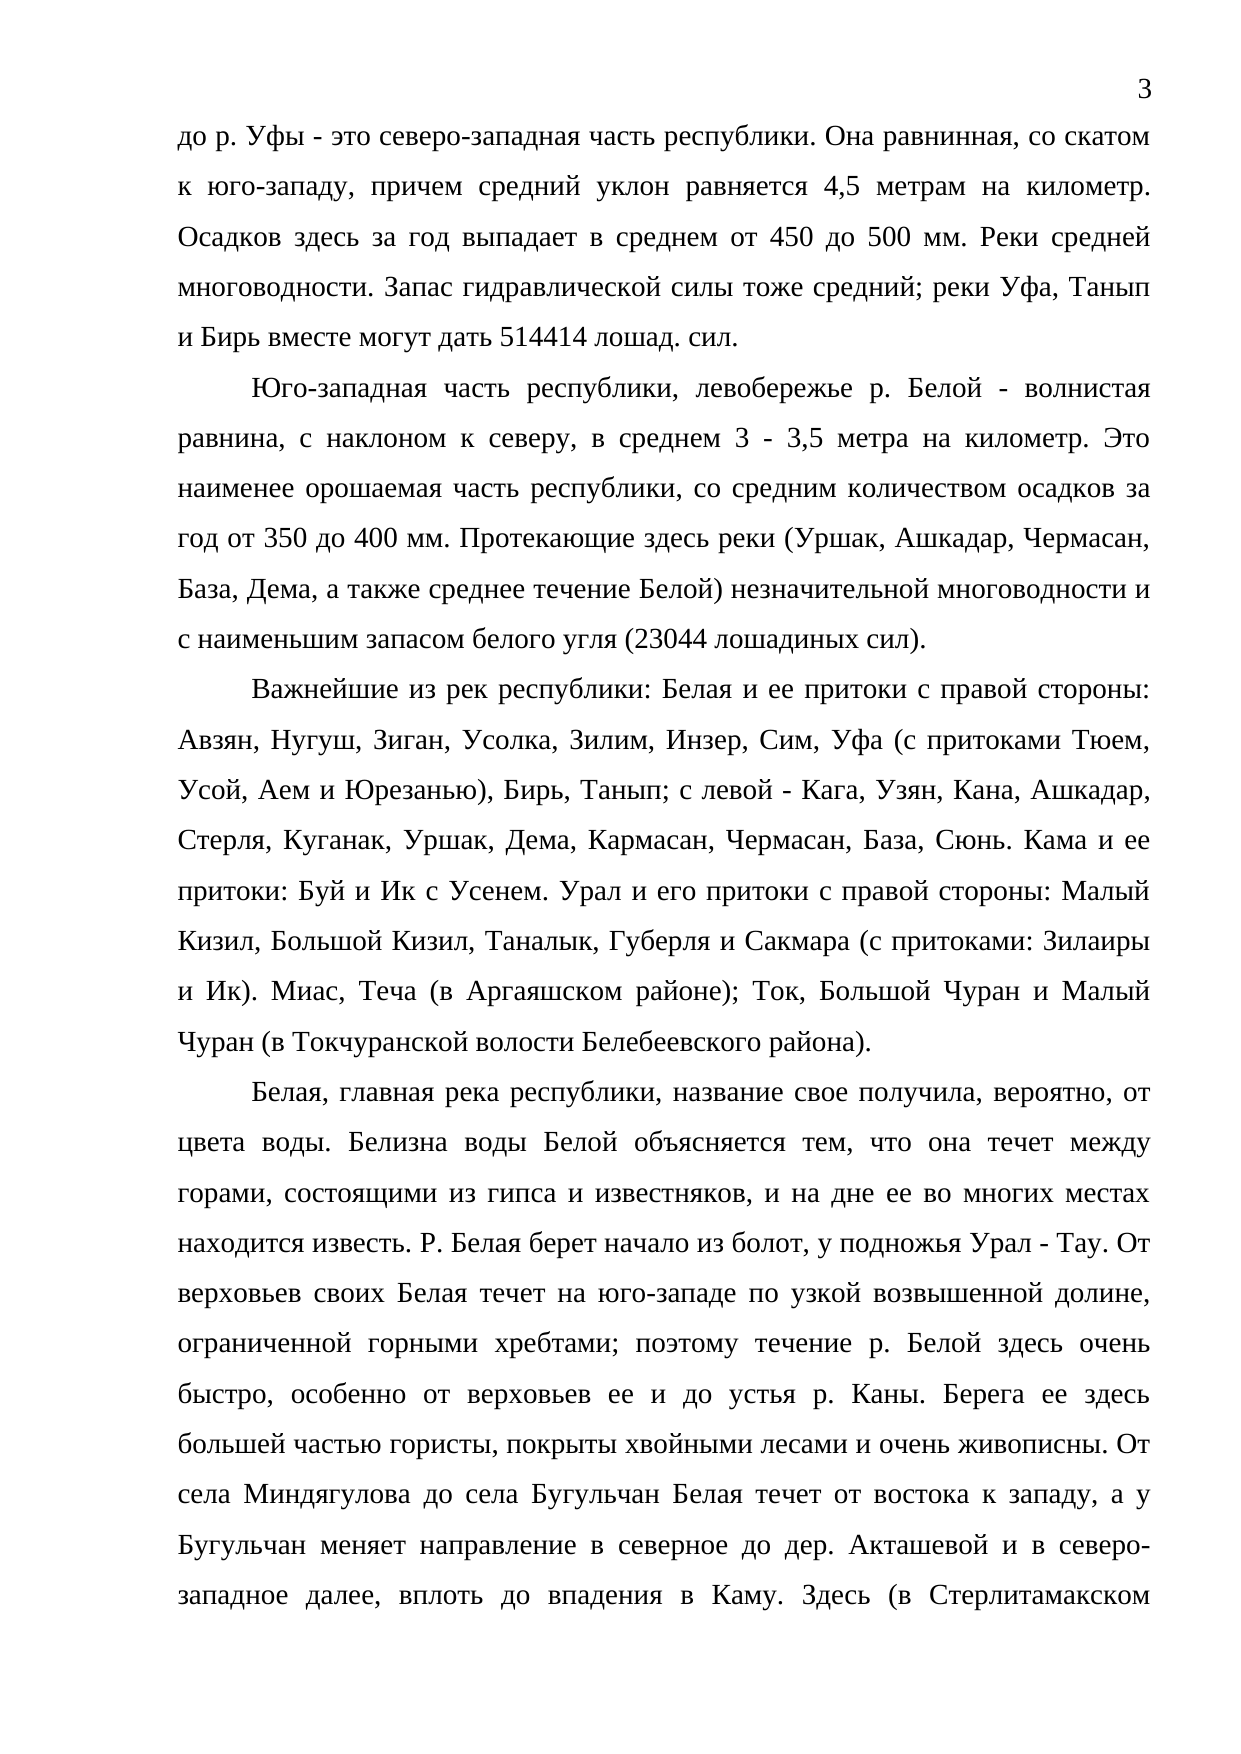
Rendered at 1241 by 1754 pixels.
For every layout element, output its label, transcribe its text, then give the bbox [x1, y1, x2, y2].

text Важнейшие из рек республики: Белая и ее притоки с правой стороны: Авзян, Нугуш, Зиган, Усолка, Зилим, Инзер, Сим, Уфа (с притоками Тюем, Усой, Аем и Юрезанью), Бирь, Танып; с левой - Кага, Узян, Кана, Ашкадар, Стерля, Куганак, Уршак, Дема, Кармасан, Чермасан, База, Сюнь. Кама и ее притоки: Буй и Ик с Усенем. Урал и его притоки с правой стороны: Малый Кизил, Большой Кизил, Таналык, Губерля и Сакмара (с притоками: Зилаиры и Ик). Миас, Теча (в Аргаяшском районе); Ток, Большой Чуран и Малый Чуран (в Токчуранской волости Белебеевского района). [177, 672, 1152, 1057]
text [177, 1074, 1152, 1611]
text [177, 118, 1152, 353]
text Юго-западная часть республики, левобережье р. Белой - волнистая равнина, с наклоном к северу, в среднем 3 - 3,5 метра на километр. Это наименее орошаемая часть республики, со средним количеством осадков за год от 350 до 400 мм. Протекающие здесь реки (Уршак, Ашкадар, Чермасан, База, Дема, а также среднее течение Белой) незначительной многоводности и с наименьшим запасом белого угля (23044 лошадиных сил). [177, 370, 1152, 655]
